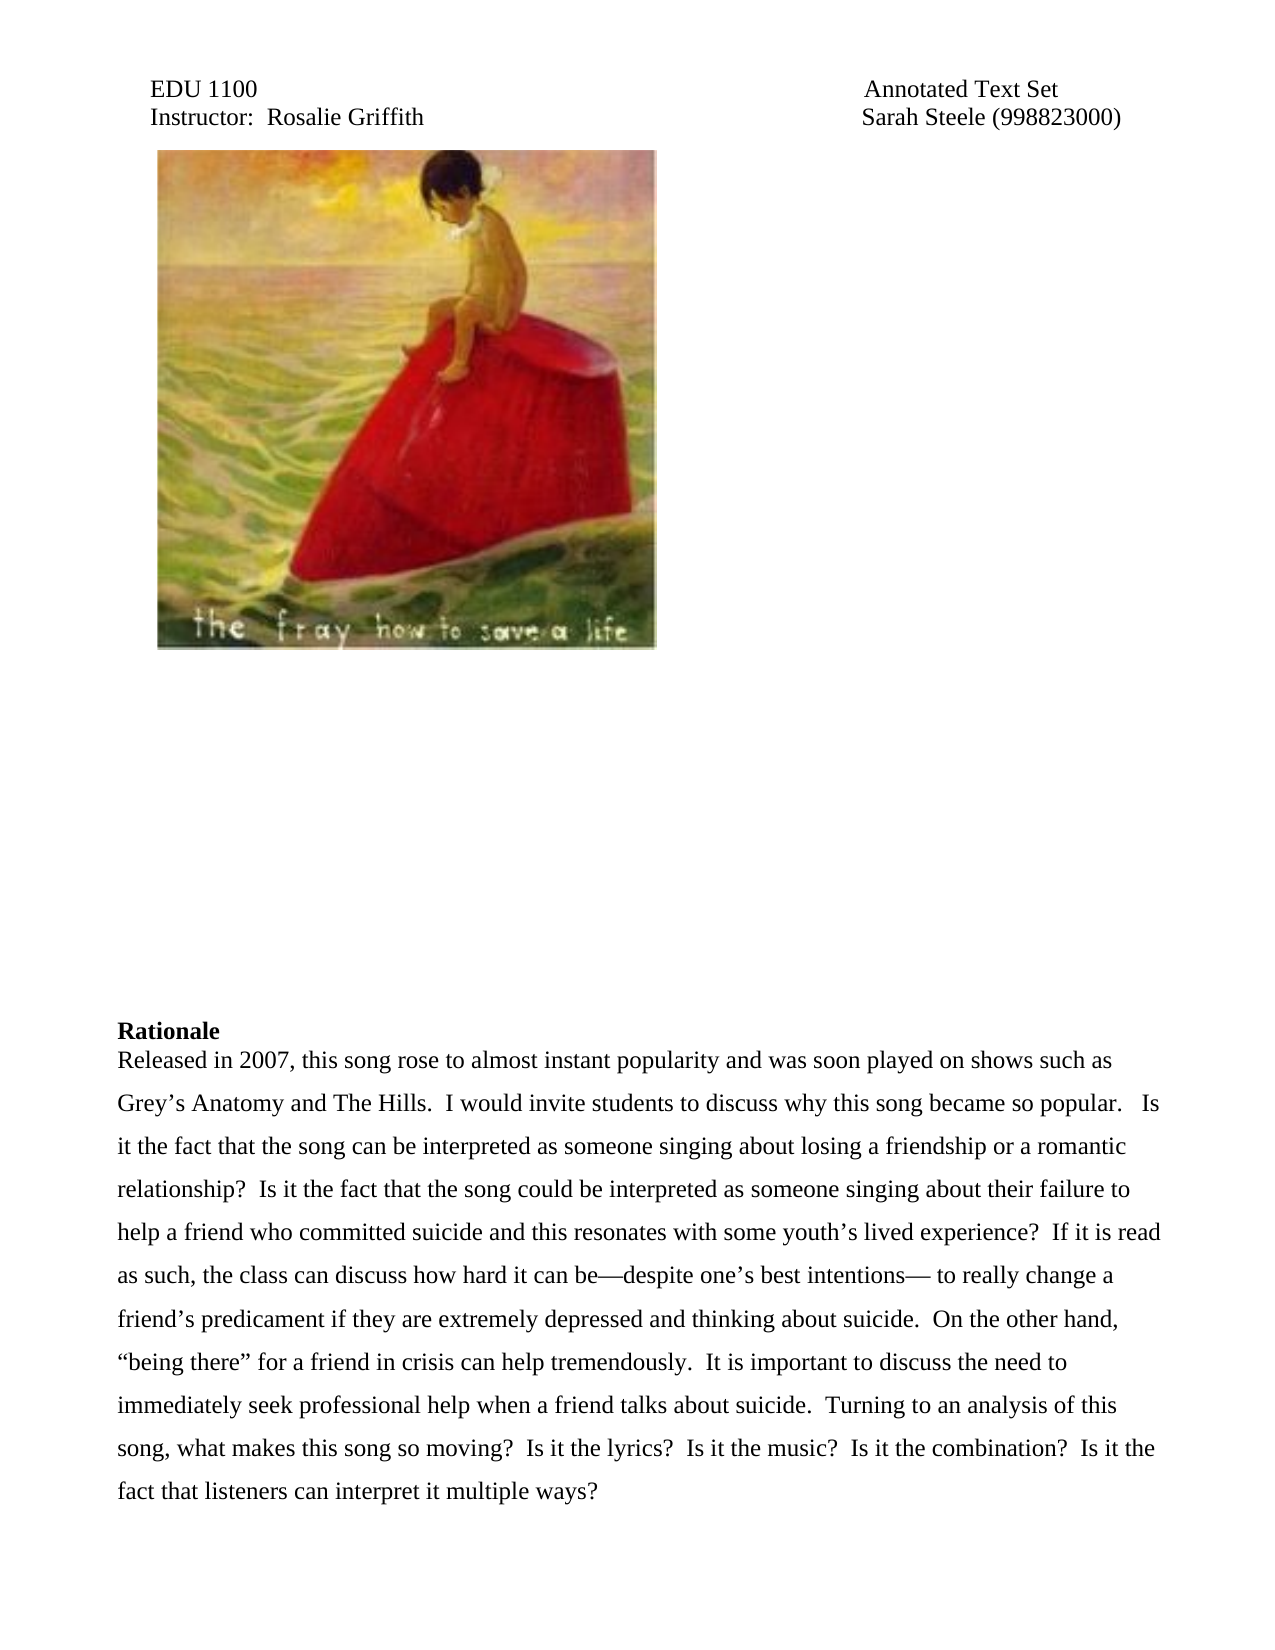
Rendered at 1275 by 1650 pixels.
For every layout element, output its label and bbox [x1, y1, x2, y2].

picture [157, 150, 657, 650]
